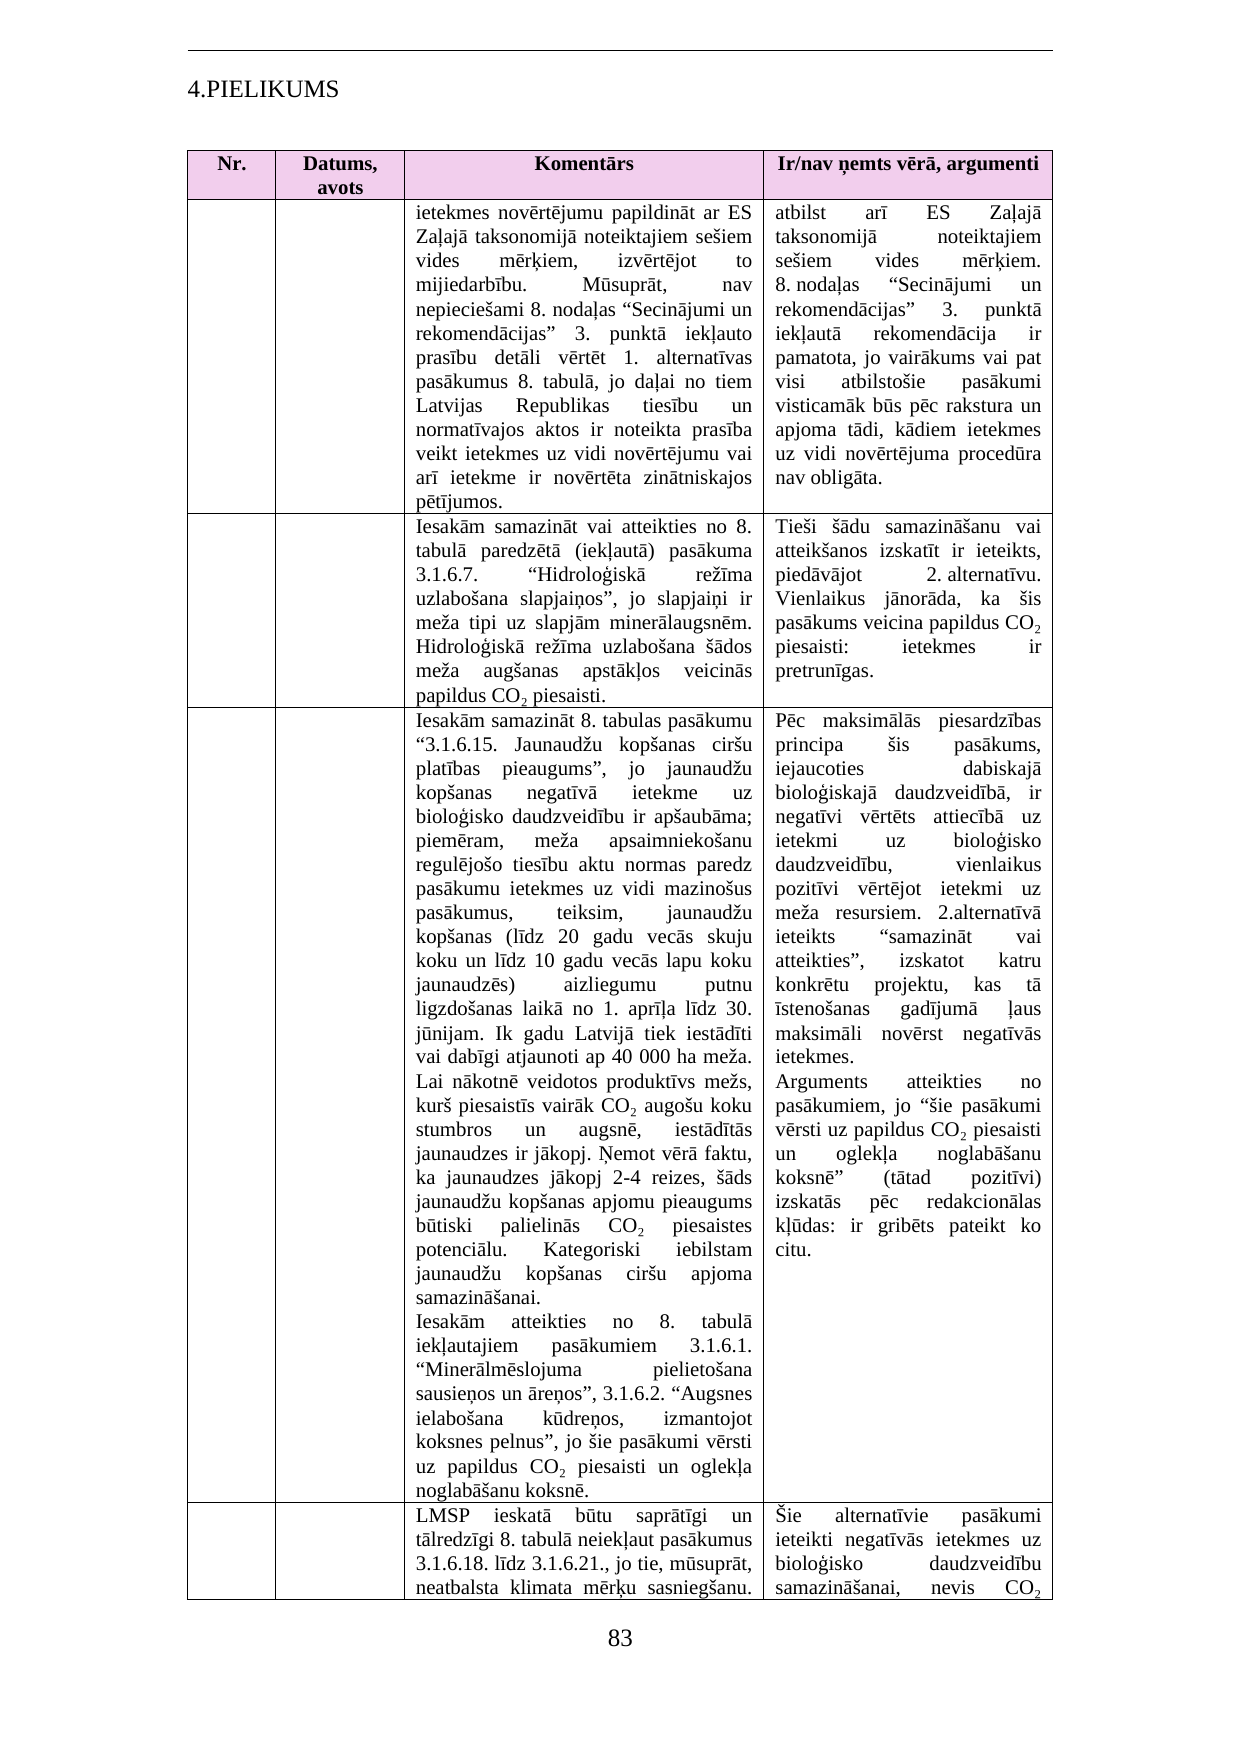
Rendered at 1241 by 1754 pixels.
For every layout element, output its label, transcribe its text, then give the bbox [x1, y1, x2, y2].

table_header Ir/nav ņemts vērā, argumenti [764, 151, 1052, 199]
table_cell Iesakām samazināt 8. tabulas pasākumu “3.1.6.15. Jaunaudžu kopšanas ciršu platības pieaugums”, jo jaunaudžu kopšanas negatīvā ietekme uz bioloģisko daudzveidību ir apšaubāma; piemēram, meža apsaimniekošanu regulējošo tiesību aktu normas paredz pasākumu ietekmes uz vidi mazinošus pasākumus, teiksim, jaunaudžu kopšanas (līdz 20 gadu vecās skuju koku un līdz 10 gadu vecās lapu koku jaunaudzēs) aizliegumu putnu ligzdošanas laikā no 1. aprīļa līdz 30. jūnijam. Ik gadu Latvijā tiek iestādīti vai dabīgi atjaunoti ap 40 000 ha meža. Lai nākotnē veidotos produktīvs mežs, kurš piesaistīs vairāk CO₂ augošu koku stumbros un augsnē, iestādītās jaunaudzes ir jākopj. Ņemot vērā faktu, ka jaunaudzes jākopj 2-4 reizes, šāds jaunaudžu kopšanas apjomu pieaugums būtiski palielinās CO₂ piesaistes potenciālu. Kategoriski iebilstam jaunaudžu kopšanas ciršu apjoma samazināšanai. Iesakām atteikties no 8. tabulā iekļautajiem pasākumiem 3.1.6.1. “Minerālmēslojuma pielietošana sausieņos un āreņos”, 3.1.6.2. “Augsnes ielabošana kūdreņos, izmantojot koksnes pelnus”, jo šie pasākumi vērsti uz papildus CO₂ piesaisti un oglekļa noglabāšanu koksnē. [405, 708, 763, 1502]
table_cell [276, 514, 404, 707]
table_cell Tieši šādu samazināšanu vai atteikšanos izskatīt ir ieteikts, piedāvājot 2. alternatīvu. Vienlaikus jānorāda, ka šis pasākums veicina papildus CO₂ piesaisti: ietekmes ir pretrunīgas. [764, 514, 1052, 707]
table_cell 9. [188, 200, 275, 513]
table_cell Pēc maksimālās piesardzības principa šis pasākums, iejaucoties dabiskajā bioloģiskajā daudzveidībā, ir negatīvi vērtēts attiecībā uz ietekmi uz bioloģisko daudzveidību, vienlaikus pozitīvi vērtējot ietekmi uz meža resursiem. 2.alternatīvā ieteikts “samazināt vai atteikties”, izskatot katru konkrētu projektu, kas tā īstenošanas gadījumā ļaus maksimāli novērst negatīvās ietekmes. Arguments atteikties no pasākumiem, jo “šie pasākumi vērsti uz papildus CO₂ piesaisti un oglekļa noglabāšanu koksnē” (tātad pozitīvi) izskatās pēc redakcionālas kļūdas: ir gribēts pateikt ko citu. [764, 708, 1052, 1502]
table_cell [276, 1503, 404, 1599]
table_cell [405, 200, 763, 513]
table_header Komentārs [405, 151, 763, 199]
table_cell [276, 708, 404, 1502]
table_cell Iesakām samazināt vai atteikties no 8. tabulā paredzētā (iekļautā) pasākuma 3.1.6.7. “Hidroloģiskā režīma uzlabošana slapjaiņos”, jo slapjaiņi ir meža tipi uz slapjām minerālaugsnēm. Hidroloģiskā režīma uzlabošana šādos meža augšanas apstākļos veicinās papildus CO₂ piesaisti. [405, 514, 763, 707]
table_cell [188, 514, 275, 707]
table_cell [405, 1503, 763, 1599]
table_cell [764, 200, 1052, 513]
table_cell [276, 200, 404, 513]
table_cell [764, 1503, 1052, 1599]
table_header Nr. [188, 151, 275, 199]
table_header Datums, avots [276, 151, 404, 199]
table_cell [188, 1503, 275, 1599]
table_cell [188, 708, 275, 1502]
